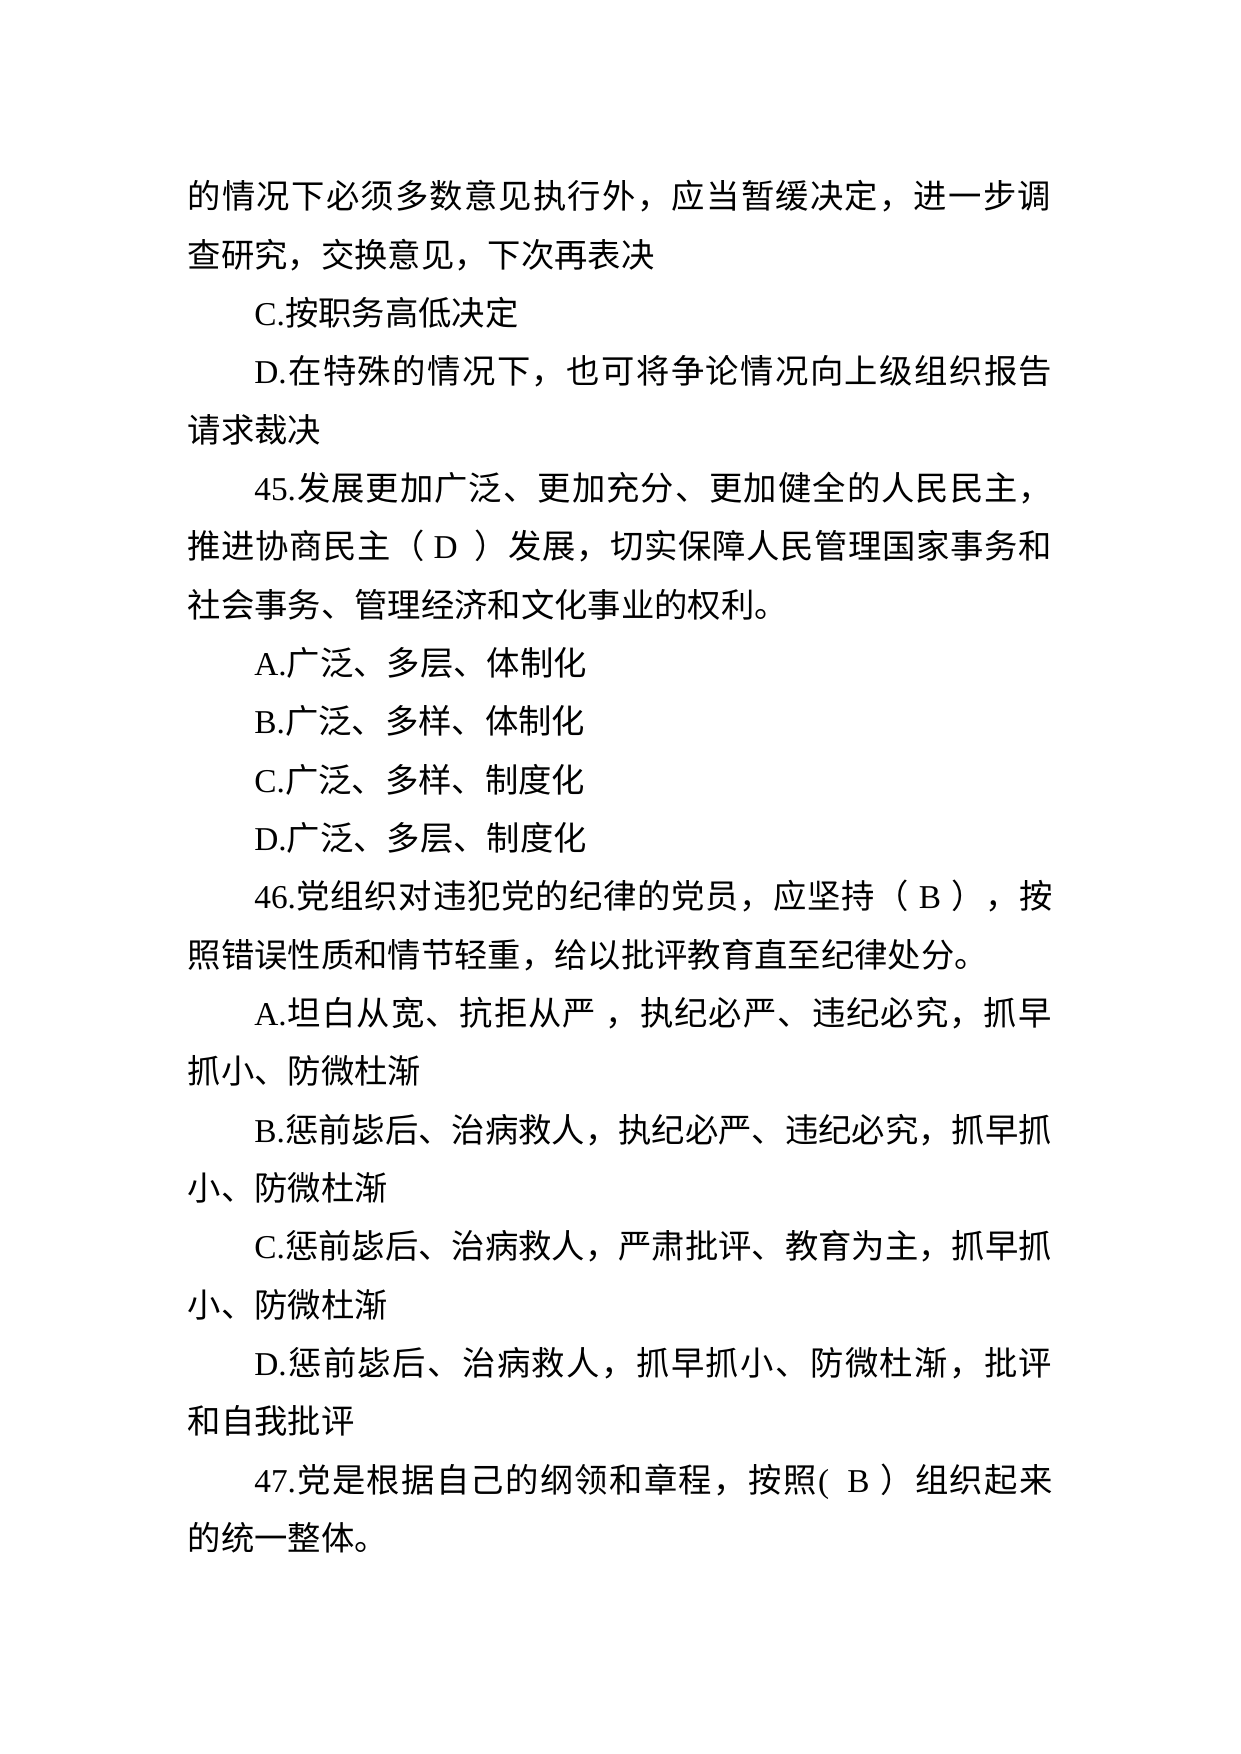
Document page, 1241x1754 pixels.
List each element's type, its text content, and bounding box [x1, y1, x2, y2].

text 46.党组织对违犯党的纪律的党员，应坚持（ B ），按照错误性质和情节轻重，给以批评教育直至纪律处分。 [187, 862, 1053, 979]
text C.惩前毖后、治病救人，严肃批评、教育为主，抓早抓小、防微杜渐 [187, 1212, 1053, 1329]
text D.广泛、多层、制度化 [187, 804, 1053, 862]
text C.按职务高低决定 [187, 279, 1053, 337]
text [187, 162, 1053, 279]
text A.坦白从宽、抗拒从严 ，执纪必严、违纪必究，抓早抓小、防微杜渐 [187, 979, 1053, 1095]
text B.广泛、多样、体制化 [187, 687, 1053, 745]
text D.在特殊的情况下，也可将争论情况向上级组织报告请求裁决 [187, 337, 1053, 454]
text C.广泛、多样、制度化 [187, 745, 1053, 804]
text A.广泛、多层、体制化 [187, 629, 1053, 687]
text 47.党是根据自己的纲领和章程，按照( B ）组织起来的统一整体。 [187, 1445, 1053, 1562]
text B.惩前毖后、治病救人，执纪必严、违纪必究，抓早抓小、防微杜渐 [187, 1095, 1053, 1212]
text D.惩前毖后、治病救人，抓早抓小、防微杜渐，批评和自我批评 [187, 1329, 1053, 1445]
text 45.发展更加广泛、更加充分、更加健全的人民民主，推进协商民主（ D ）发展，切实保障人民管理国家事务和社会事务、管理经济和文化事业的权利。 [187, 454, 1053, 629]
